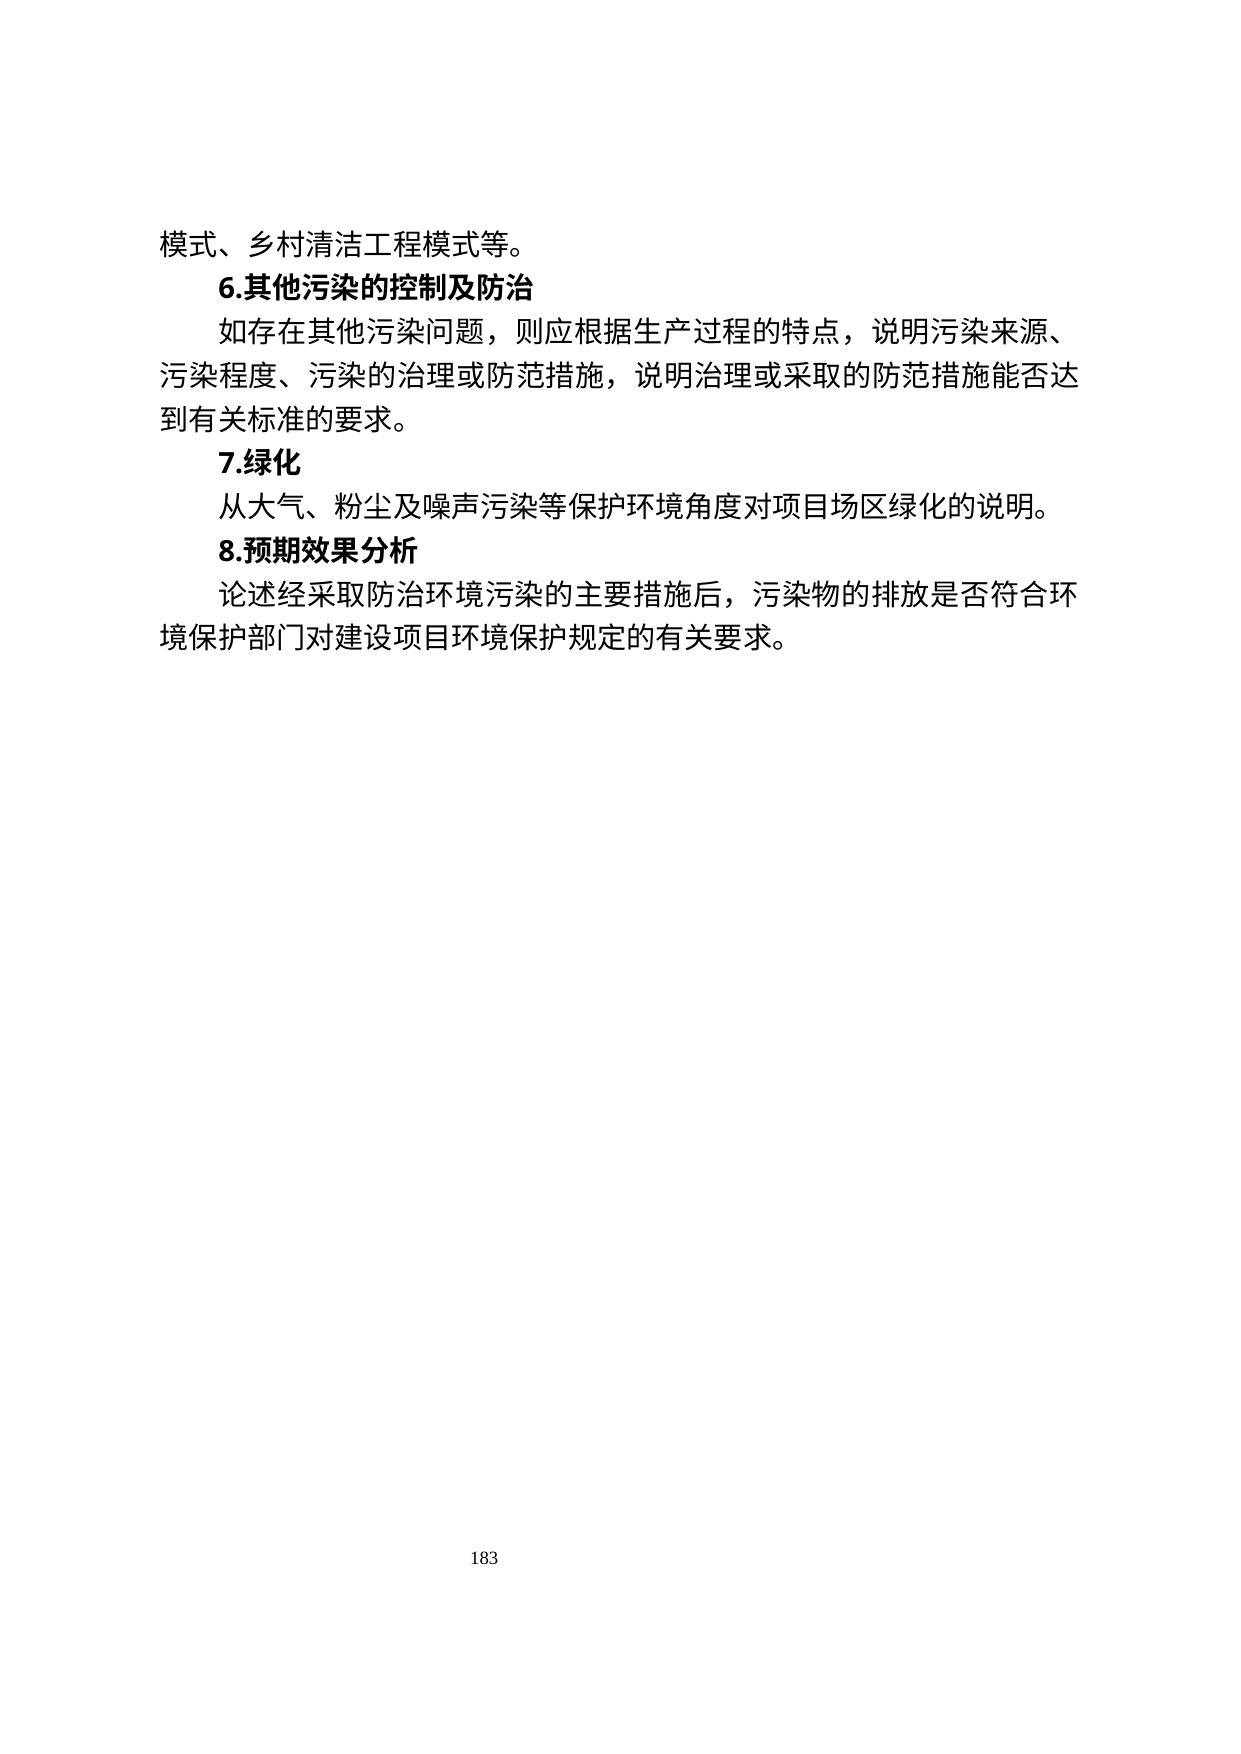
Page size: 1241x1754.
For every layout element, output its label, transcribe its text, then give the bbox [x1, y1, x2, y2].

text 从大气、粉尘及噪声污染等保护环境角度对项目场区绿化的说明。 [159, 483, 1081, 526]
text 论述经采取防治环境污染的主要措施后，污染物的排放是否符合环境保护部门对建设项目环境保护规定的有关要求。 [159, 570, 1081, 658]
text 如存在其他污染问题，则应根据生产过程的特点，说明污染来源、污染程度、污染的治理或防范措施，说明治理或采取的防范措施能否达到有关标准的要求。 [159, 308, 1081, 439]
text 8.预期效果分析 [159, 526, 1081, 570]
text 6.其他污染的控制及防治 [159, 264, 1081, 308]
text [159, 220, 1081, 264]
text 7.绿化 [159, 439, 1081, 483]
